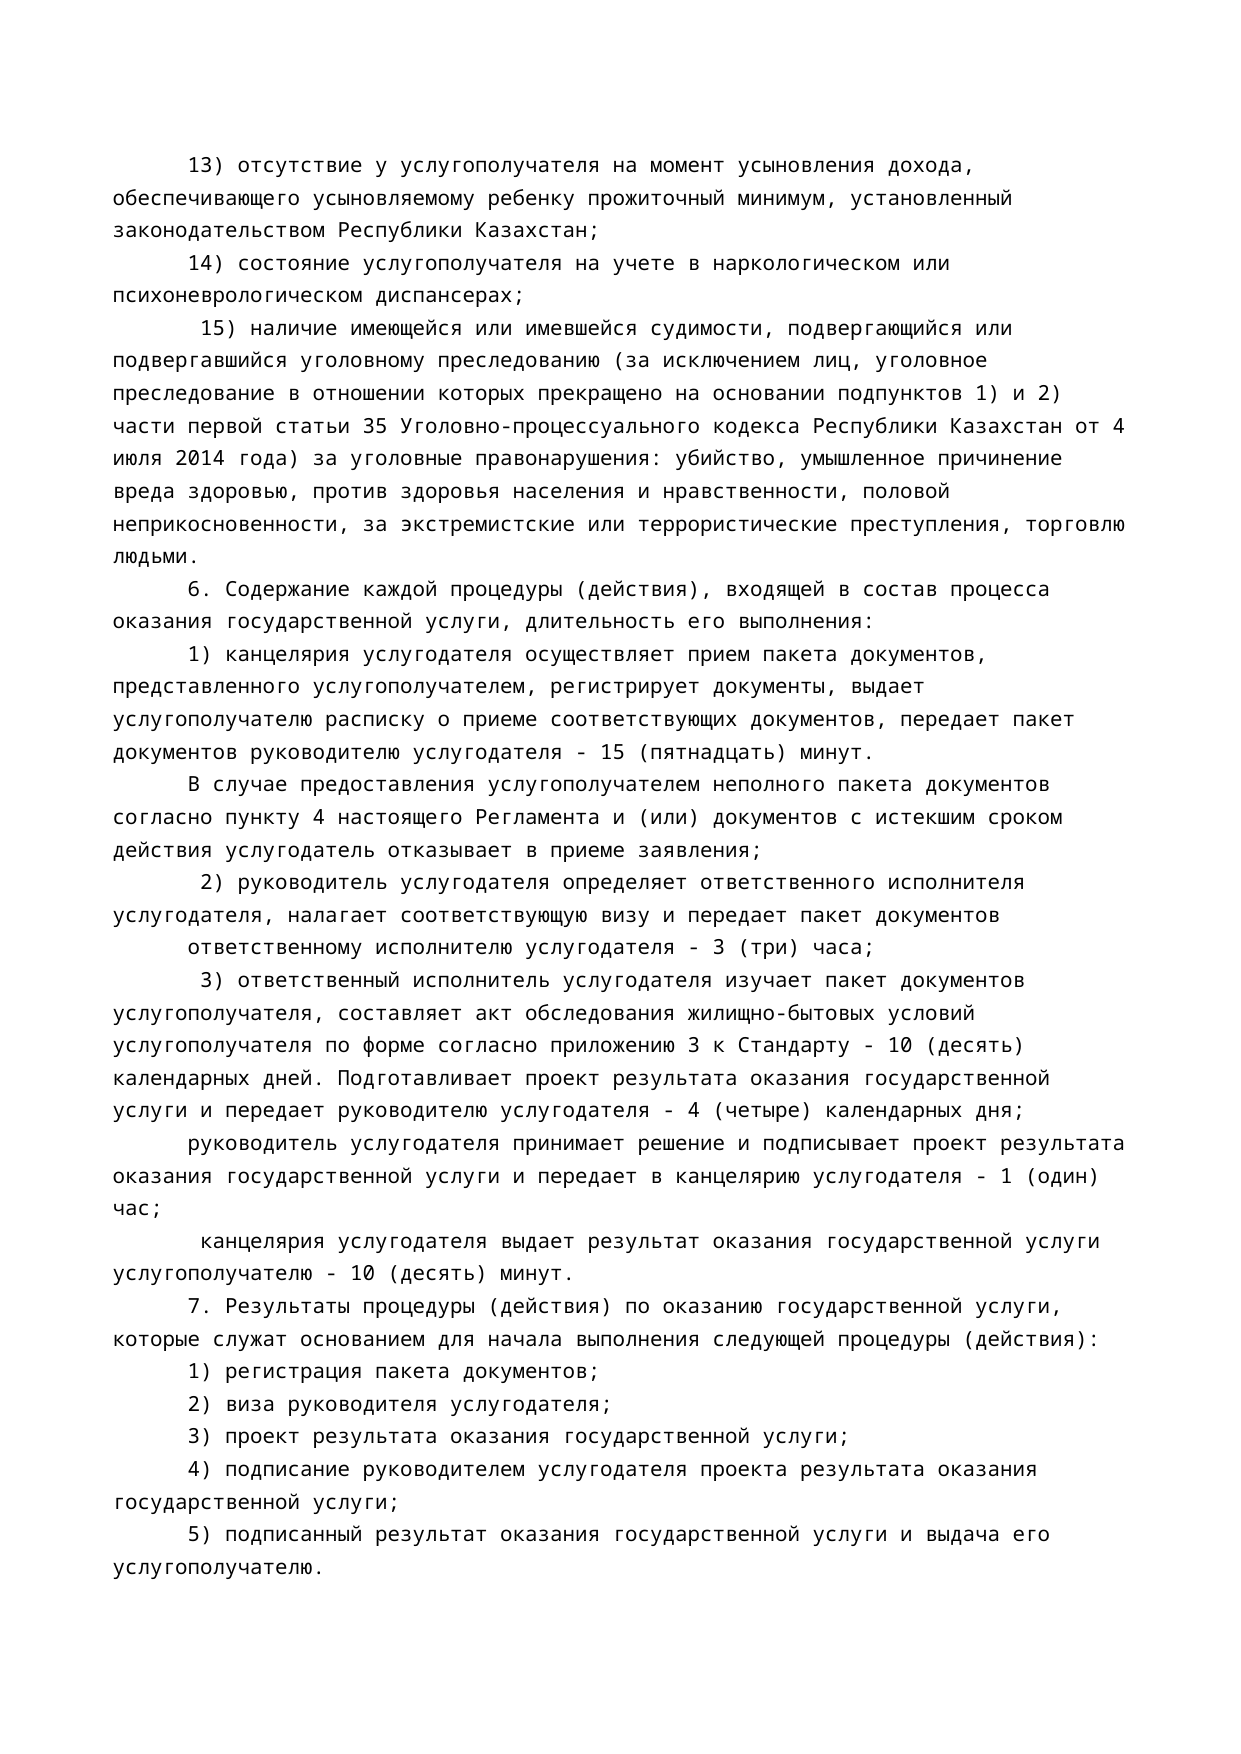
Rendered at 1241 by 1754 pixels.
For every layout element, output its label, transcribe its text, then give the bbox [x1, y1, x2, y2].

text 2) руководитель услугодателя определяет ответственного исполнителя услугодателя, налагает соответствующую визу и передает пакет документов [112, 867, 1128, 928]
text руководитель услугодателя принимает решение и подписывает проект результата оказания государственной услуги и передает в канцелярию услугодателя - 1 (один) час; [112, 1128, 1128, 1222]
text 4) подписание руководителем услугодателя проекта результата оказания государственной услуги; [112, 1454, 1128, 1515]
text ответственному исполнителю услугодателя - 3 (три) часа; [112, 932, 1128, 961]
text канцелярия услугодателя выдает результат оказания государственной услуги услугополучателю - 10 (десять) минут. [112, 1226, 1128, 1287]
text 3) ответственный исполнитель услугодателя изучает пакет документов услугополучателя, составляет акт обследования жилищно-бытовых условий услугополучателя по форме согласно приложению 3 к Стандарту - 10 (десять) календарных дней. Подготавливает проект результата оказания государственной услуги и передает руководителю услугодателя - 4 (четыре) календарных дня; [112, 965, 1128, 1124]
text 15) наличие имеющейся или имевшейся судимости, подвергающийся или подвергавшийся уголовному преследованию (за исключением лиц, уголовное преследование в отношении которых прекращено на основании подпунктов 1) и 2) части первой статьи 35 Уголовно-процессуального кодекса Республики Казахстан от 4 июля 2014 года) за уголовные правонарушения: убийство, умышленное причинение вреда здоровью, против здоровья населения и нравственности, половой неприкосновенности, за экстремистские или террористические преступления, торговлю людьми. [112, 313, 1128, 570]
text В случае предоставления услугополучателем неполного пакета документов согласно пункту 4 настоящего Регламента и (или) документов с истекшим сроком действия услугодатель отказывает в приеме заявления; [112, 769, 1128, 863]
text 5) подписанный результат оказания государственной услуги и выдача его услугополучателю. [112, 1519, 1128, 1580]
text 1) канцелярия услугодателя осуществляет прием пакета документов, представленного услугополучателем, регистрирует документы, выдает услугополучателю расписку о приеме соответствующих документов, передает пакет документов руководителю услугодателя - 15 (пятнадцать) минут. [112, 639, 1128, 765]
text 3) проект результата оказания государственной услуги; [112, 1422, 1128, 1450]
text 14) состояние услугополучателя на учете в наркологическом или психоневрологическом диспансерах; [112, 248, 1128, 309]
text 1) регистрация пакета документов; [112, 1356, 1128, 1385]
text 7. Результаты процедуры (действия) по оказанию государственной услуги, которые служат основанием для начала выполнения следующей процедуры (действия): [112, 1291, 1128, 1352]
text 6. Содержание каждой процедуры (действия), входящей в состав процесса оказания государственной услуги, длительность его выполнения: [112, 574, 1128, 635]
text 2) виза руководителя услугодателя; [112, 1389, 1128, 1417]
text 13) отсутствие у услугополучателя на момент усыновления дохода, обеспечивающего усыновляемому ребенку прожиточный минимум, установленный законодательством Республики Казахстан; [112, 150, 1128, 244]
